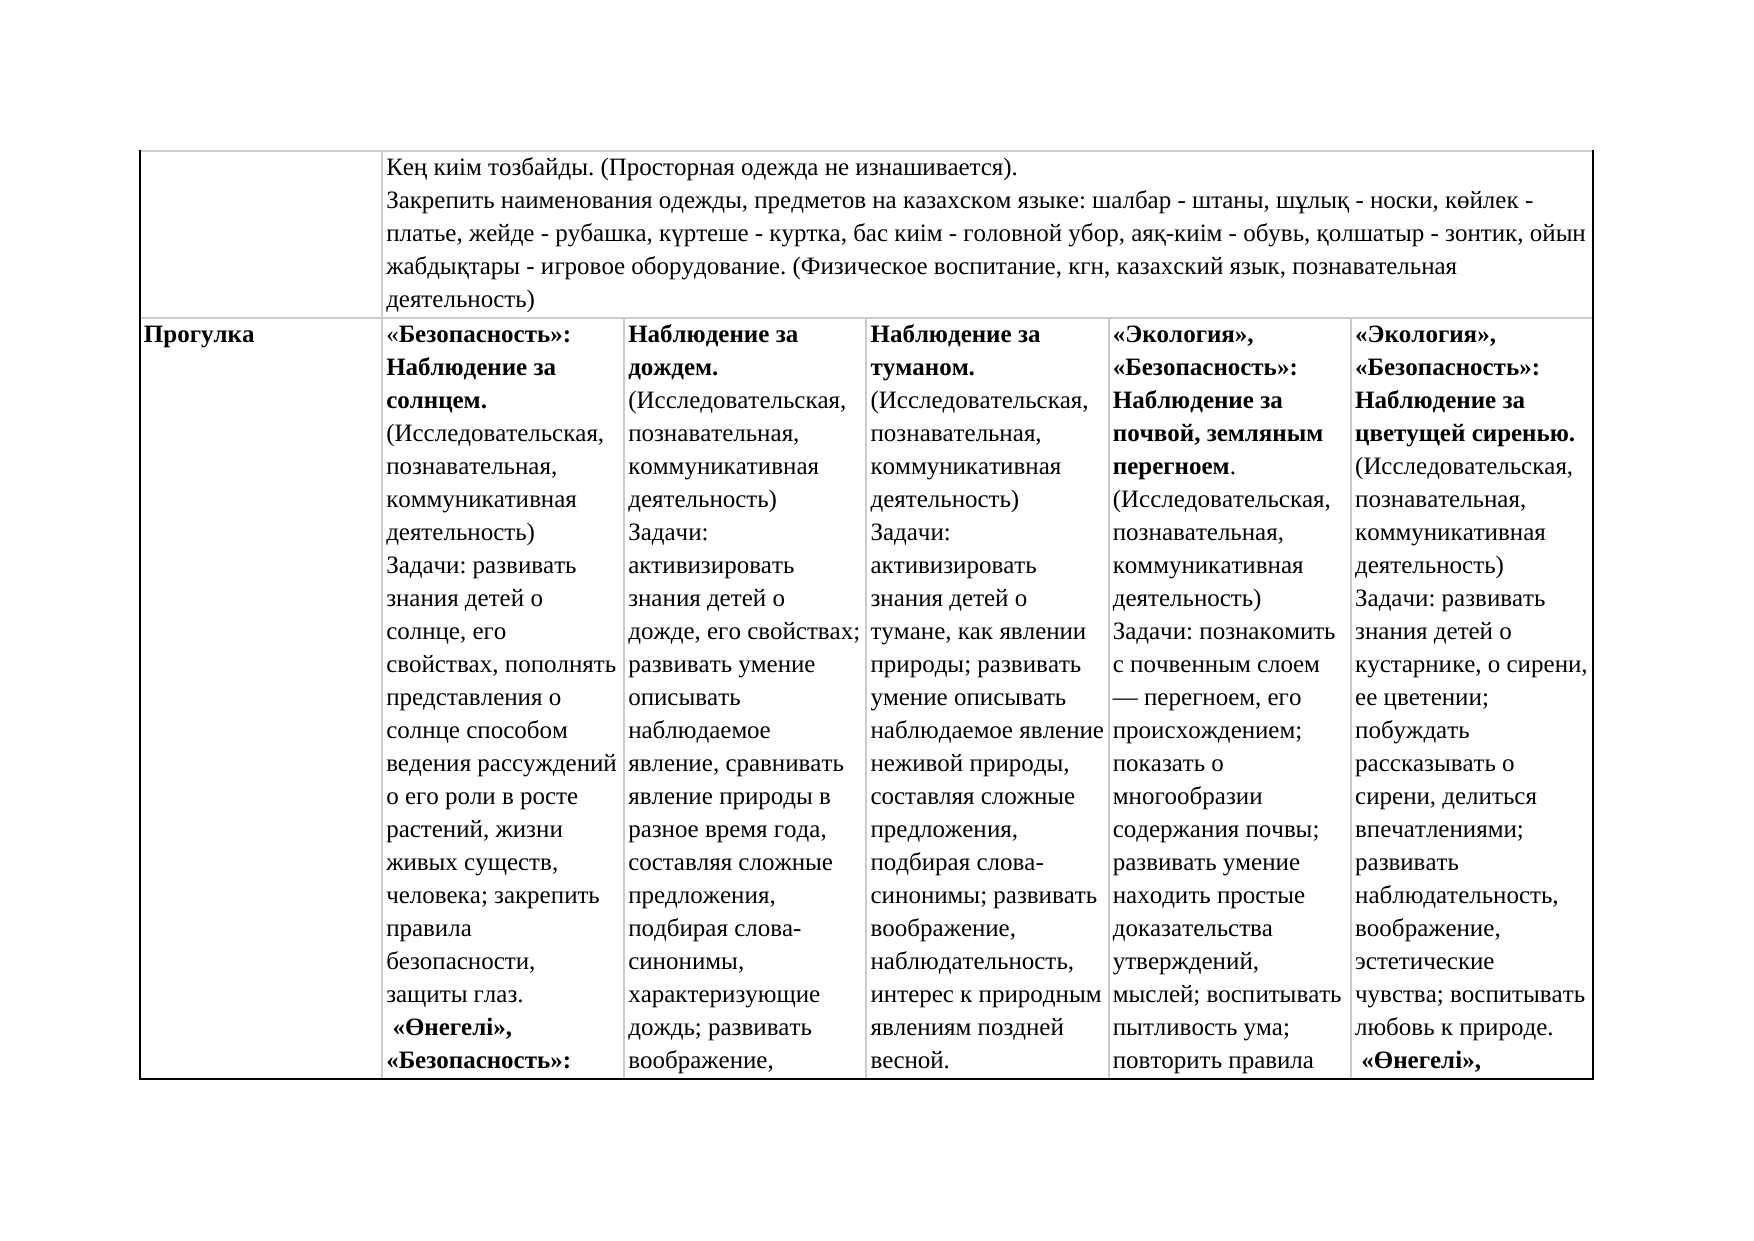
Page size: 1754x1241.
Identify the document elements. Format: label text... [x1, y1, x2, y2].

table_cell Прогулка [141, 319, 381, 1078]
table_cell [383, 319, 623, 1078]
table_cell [1110, 319, 1350, 1078]
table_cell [867, 319, 1108, 1078]
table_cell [625, 319, 865, 1078]
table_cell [1352, 319, 1592, 1078]
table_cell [141, 152, 381, 317]
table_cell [383, 152, 1592, 317]
